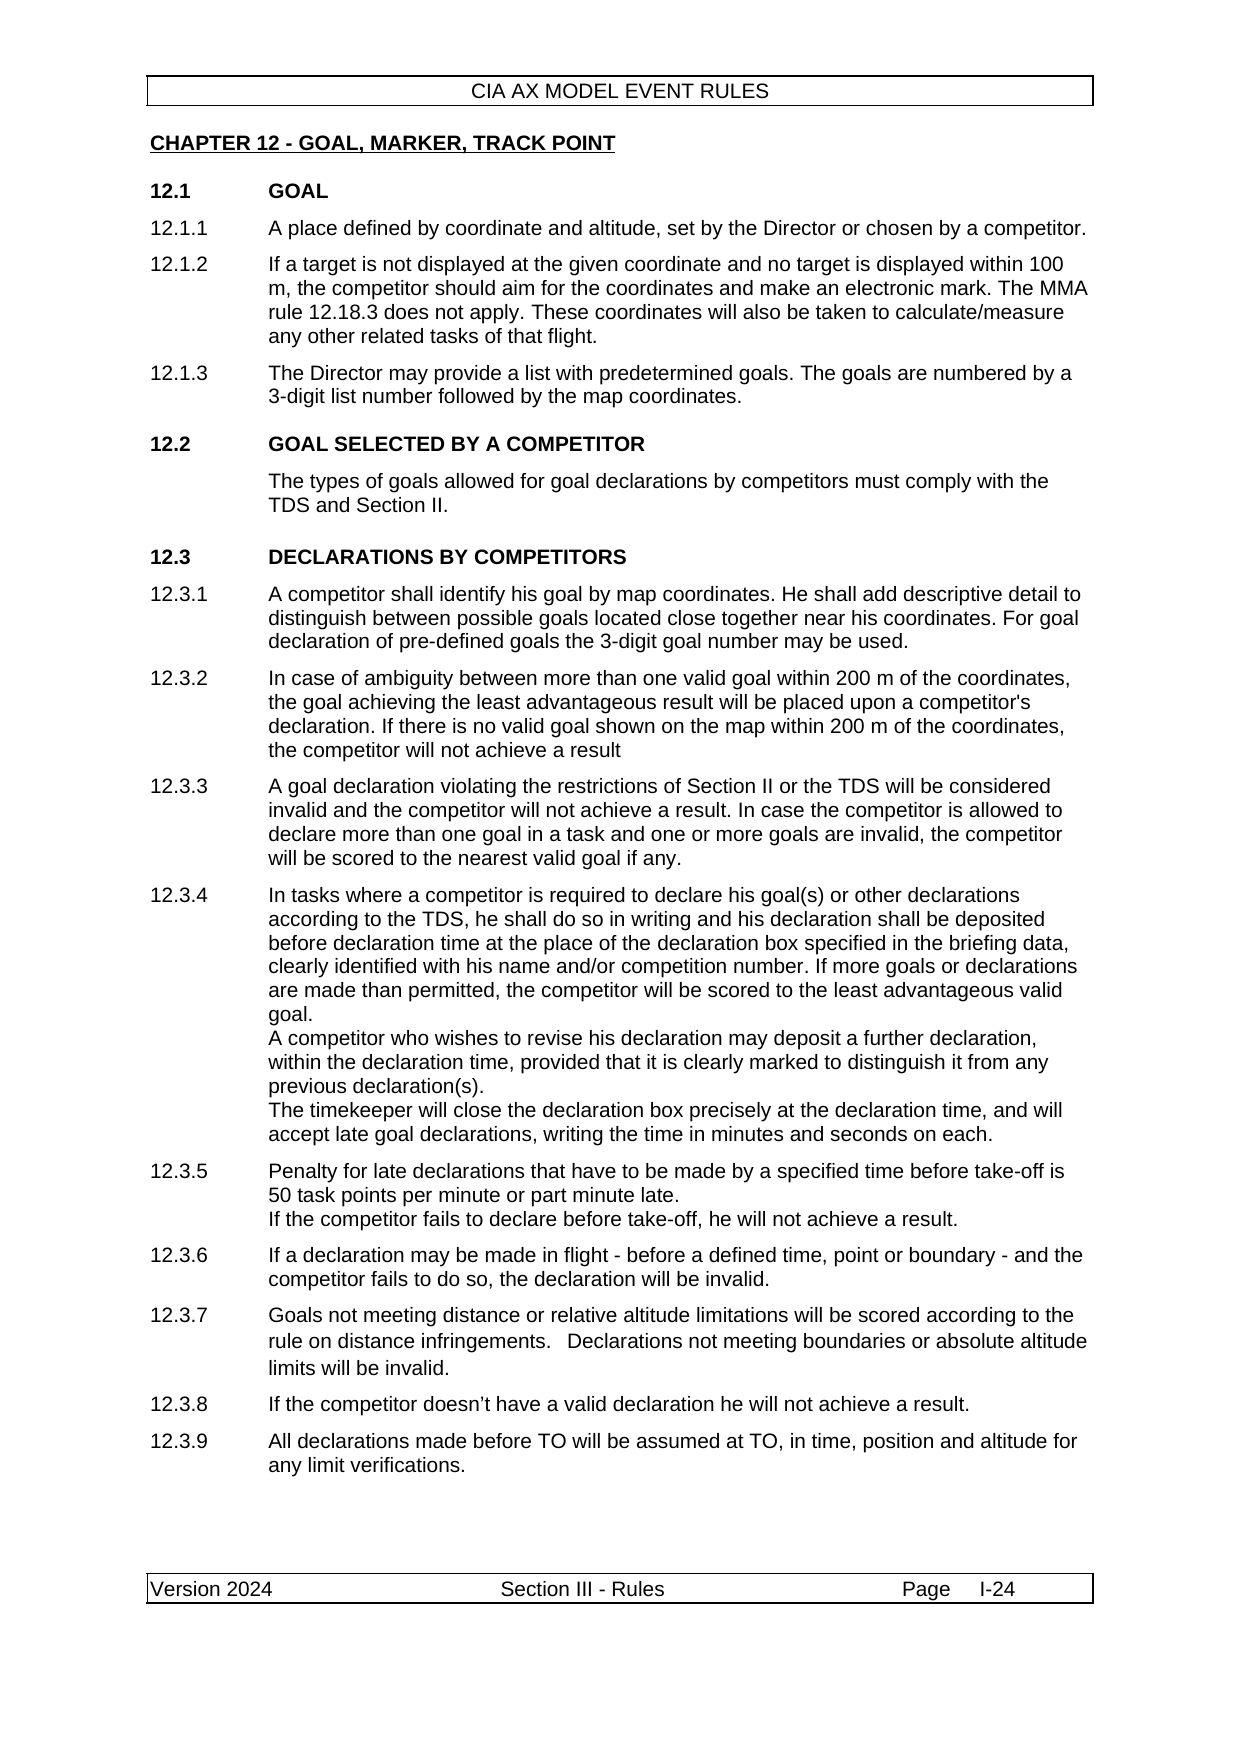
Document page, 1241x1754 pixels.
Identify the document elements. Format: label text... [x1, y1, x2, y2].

subtitle 12.3 DECLARATIONS BY COMPETITORS [150, 545, 1090, 569]
text 12.1.3 The Director may provide a list with predetermined goals. The goals are numbered by a 3-digit list number followed by the map coordinates. [150, 360, 1090, 408]
text The types of goals allowed for goal declarations by competitors must comply with the TDS and Section II. [268, 469, 1090, 517]
text 12.3.8 If the competitor doesn’t have a valid declaration he will not achieve a result. [150, 1392, 1090, 1416]
subtitle 12.2 GOAL SELECTED BY A COMPETITOR [150, 432, 1090, 456]
text 12.3.6 If a declaration may be made in flight - before a defined time, point or boundary - and the competitor fails to do so, the declaration will be invalid. [150, 1243, 1090, 1291]
text 12.1.1 A place defined by coordinate and altitude, set by the Director or chosen by a competitor. [150, 216, 1090, 239]
text 12.3.4 In tasks where a competitor is required to declare his goal(s) or other declarations according to the TDS, he shall do so in writing and his declaration shall be deposited before declaration time at the place of the declaration box specified in the briefing data, clearly identified with his name and/or competition number. If more goals or declarations are made than permitted, the competitor will be scored to the least advantageous valid goal. A competitor who wishes to revise his declaration may deposit a further declaration, within the declaration time, provided that it is clearly marked to distinguish it from any previous declaration(s). The timekeeper will close the declaration box precisely at the declaration time, and will accept late goal declarations, writing the time in minutes and seconds on each. [150, 882, 1090, 1146]
subtitle CHAPTER 12 - GOAL, MARKER, TRACK POINT [150, 131, 1090, 155]
text 12.3.2 In case of ambiguity between more than one valid goal within 200 m of the coordinates, the goal achieving the least advantageous result will be placed upon a competitor's declaration. If there is no valid goal shown on the map within 200 m of the coordinates, the competitor will not achieve a result [150, 666, 1090, 762]
text 12.1.2 If a target is not displayed at the given coordinate and no target is displayed within 100 m, the competitor should aim for the coordinates and make an electronic mark. The MMA rule 12.18.3 does not apply. These coordinates will also be taken to calculate/measure any other related tasks of that flight. [150, 252, 1090, 348]
text 12.3.7 Goals not meeting distance or relative altitude limitations will be scored according to the rule on distance infringements. Declarations not meeting boundaries or absolute altitude limits will be invalid. [150, 1303, 1090, 1379]
subtitle 12.1 GOAL [150, 179, 1090, 203]
text 12.3.9 All declarations made before TO will be assumed at TO, in time, position and altitude for any limit verifications. [150, 1428, 1090, 1476]
text 12.3.5 Penalty for late declarations that have to be made by a specified time before take-off is 50 task points per minute or part minute late. If the competitor fails to declare before take-off, he will not achieve a result. [150, 1158, 1090, 1230]
text 12.3.3 A goal declaration violating the restrictions of Section II or the TDS will be considered invalid and the competitor will not achieve a result. In case the competitor is allowed to declare more than one goal in a task and one or more goals are invalid, the competitor will be scored to the nearest valid goal if any. [150, 774, 1090, 870]
text 12.3.1 A competitor shall identify his goal by map coordinates. He shall add descriptive detail to distinguish between possible goals located close together near his coordinates. For goal declaration of pre-defined goals the 3-digit goal number may be used. [150, 581, 1090, 653]
